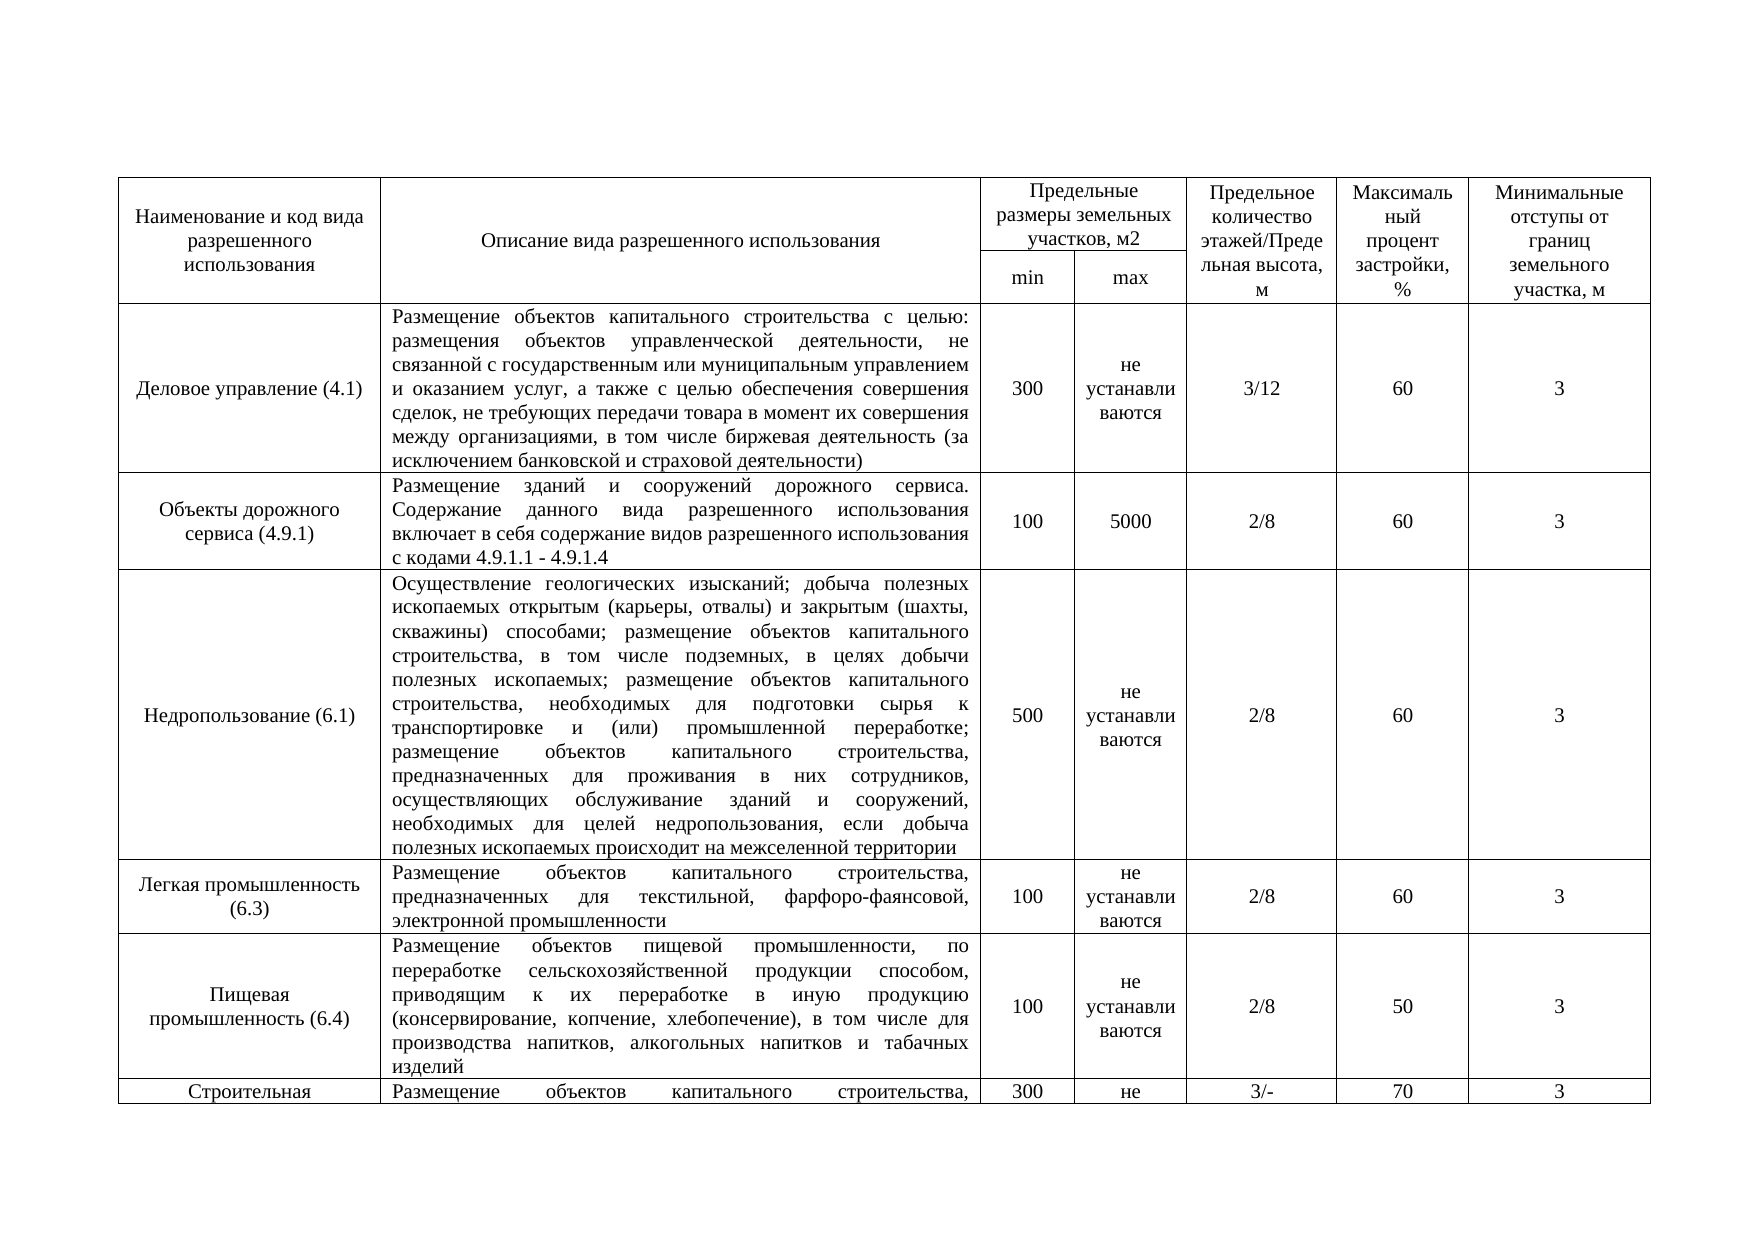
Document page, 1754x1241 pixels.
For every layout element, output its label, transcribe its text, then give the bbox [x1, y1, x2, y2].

table_header Минимальные отступы от границ земельного участка, м [1469, 178, 1650, 303]
table_cell 3/12 [1187, 304, 1336, 472]
table_header Наименование и код вида разрешенного использования [119, 178, 380, 303]
table_cell Объекты дорожного сервиса (4.9.1) [119, 473, 380, 569]
table_cell 2/8 [1187, 860, 1336, 932]
table_header Описание вида разрешенного использования [381, 178, 980, 303]
table_header Предельное количество этажей/Предельная высота, м [1187, 178, 1336, 303]
table_cell 60 [1337, 860, 1468, 932]
table_cell 100 [981, 860, 1074, 932]
table_cell не устанавливаются [1075, 1079, 1186, 1103]
table_cell Размещение объектов капитального строительства, предназначенных для текстильной, фарфоро-фаянсовой, электронной промышленности [381, 860, 980, 932]
table_cell Легкая промышленность (6.3) [119, 860, 380, 932]
table_cell 3 [1469, 473, 1650, 569]
table_cell Размещение зданий и сооружений дорожного сервиса. Содержание данного вида разрешенного использования включает в себя содержание видов разрешенного использования с кодами 4.9.1.1 - 4.9.1.4 [381, 473, 980, 569]
table_cell 2/8 [1187, 570, 1336, 859]
table_cell 100 [981, 473, 1074, 569]
table_cell 3 [1469, 934, 1650, 1078]
table_header Максимальный процент застройки, % [1337, 178, 1468, 303]
table_cell не устанавливаются [1075, 304, 1186, 472]
table_cell не устанавливаются [1075, 934, 1186, 1078]
table_cell не устанавливаются [1075, 860, 1186, 932]
table_cell 100 [981, 934, 1074, 1078]
table_cell 3/- [1187, 1079, 1336, 1103]
table_cell 60 [1337, 304, 1468, 472]
table_cell 70 [1337, 1079, 1468, 1103]
table_cell 300 [981, 1079, 1074, 1103]
table_cell 3 [1469, 304, 1650, 472]
table_cell 300 [981, 304, 1074, 472]
table_header Предельные размеры земельных участков, м2 [981, 178, 1186, 250]
table_cell 5000 [1075, 473, 1186, 569]
table_cell Строительная промышленность (6.6) [119, 1079, 380, 1103]
table_cell не устанавливаются [1075, 570, 1186, 859]
table_cell Размещение объектов пищевой промышленности, по переработке сельскохозяйственной продукции способом, приводящим к их переработке в иную продукцию (консервирование, копчение, хлебопечение), в том числе для производства напитков, алкогольных напитков и табачных изделий [381, 934, 980, 1078]
table_cell 2/8 [1187, 934, 1336, 1078]
table_cell Деловое управление (4.1) [119, 304, 380, 472]
table_cell Недропользование (6.1) [119, 570, 380, 859]
table_cell 3 [1469, 1079, 1650, 1103]
table_cell min [981, 251, 1074, 303]
table_cell max [1075, 251, 1186, 303]
table_cell Пищевая промышленность (6.4) [119, 934, 380, 1078]
table_cell 2/8 [1187, 473, 1336, 569]
table_cell Осуществление геологических изысканий; добыча полезных ископаемых открытым (карьеры, отвалы) и закрытым (шахты, скважины) способами; размещение объектов капитального строительства, в том числе подземных, в целях добычи полезных ископаемых; размещение объектов капитального строительства, необходимых для подготовки сырья к транспортировке и (или) промышленной переработке; размещение объектов капитального строительства, предназначенных для проживания в них сотрудников, осуществляющих обслуживание зданий и сооружений, необходимых для целей недропользования, если добыча полезных ископаемых происходит на межселенной территории [381, 570, 980, 859]
table_cell Размещение объектов капитального строительства с целью: размещения объектов управленческой деятельности, не связанной с государственным или муниципальным управлением и оказанием услуг, а также с целью обеспечения совершения сделок, не требующих передачи товара в момент их совершения между организациями, в том числе биржевая деятельность (за исключением банковской и страховой деятельности) [381, 304, 980, 472]
table_cell 3 [1469, 860, 1650, 932]
table_cell 3 [1469, 570, 1650, 859]
table_cell 50 [1337, 934, 1468, 1078]
table_cell 60 [1337, 570, 1468, 859]
table_cell 60 [1337, 473, 1468, 569]
table_cell 500 [981, 570, 1074, 859]
